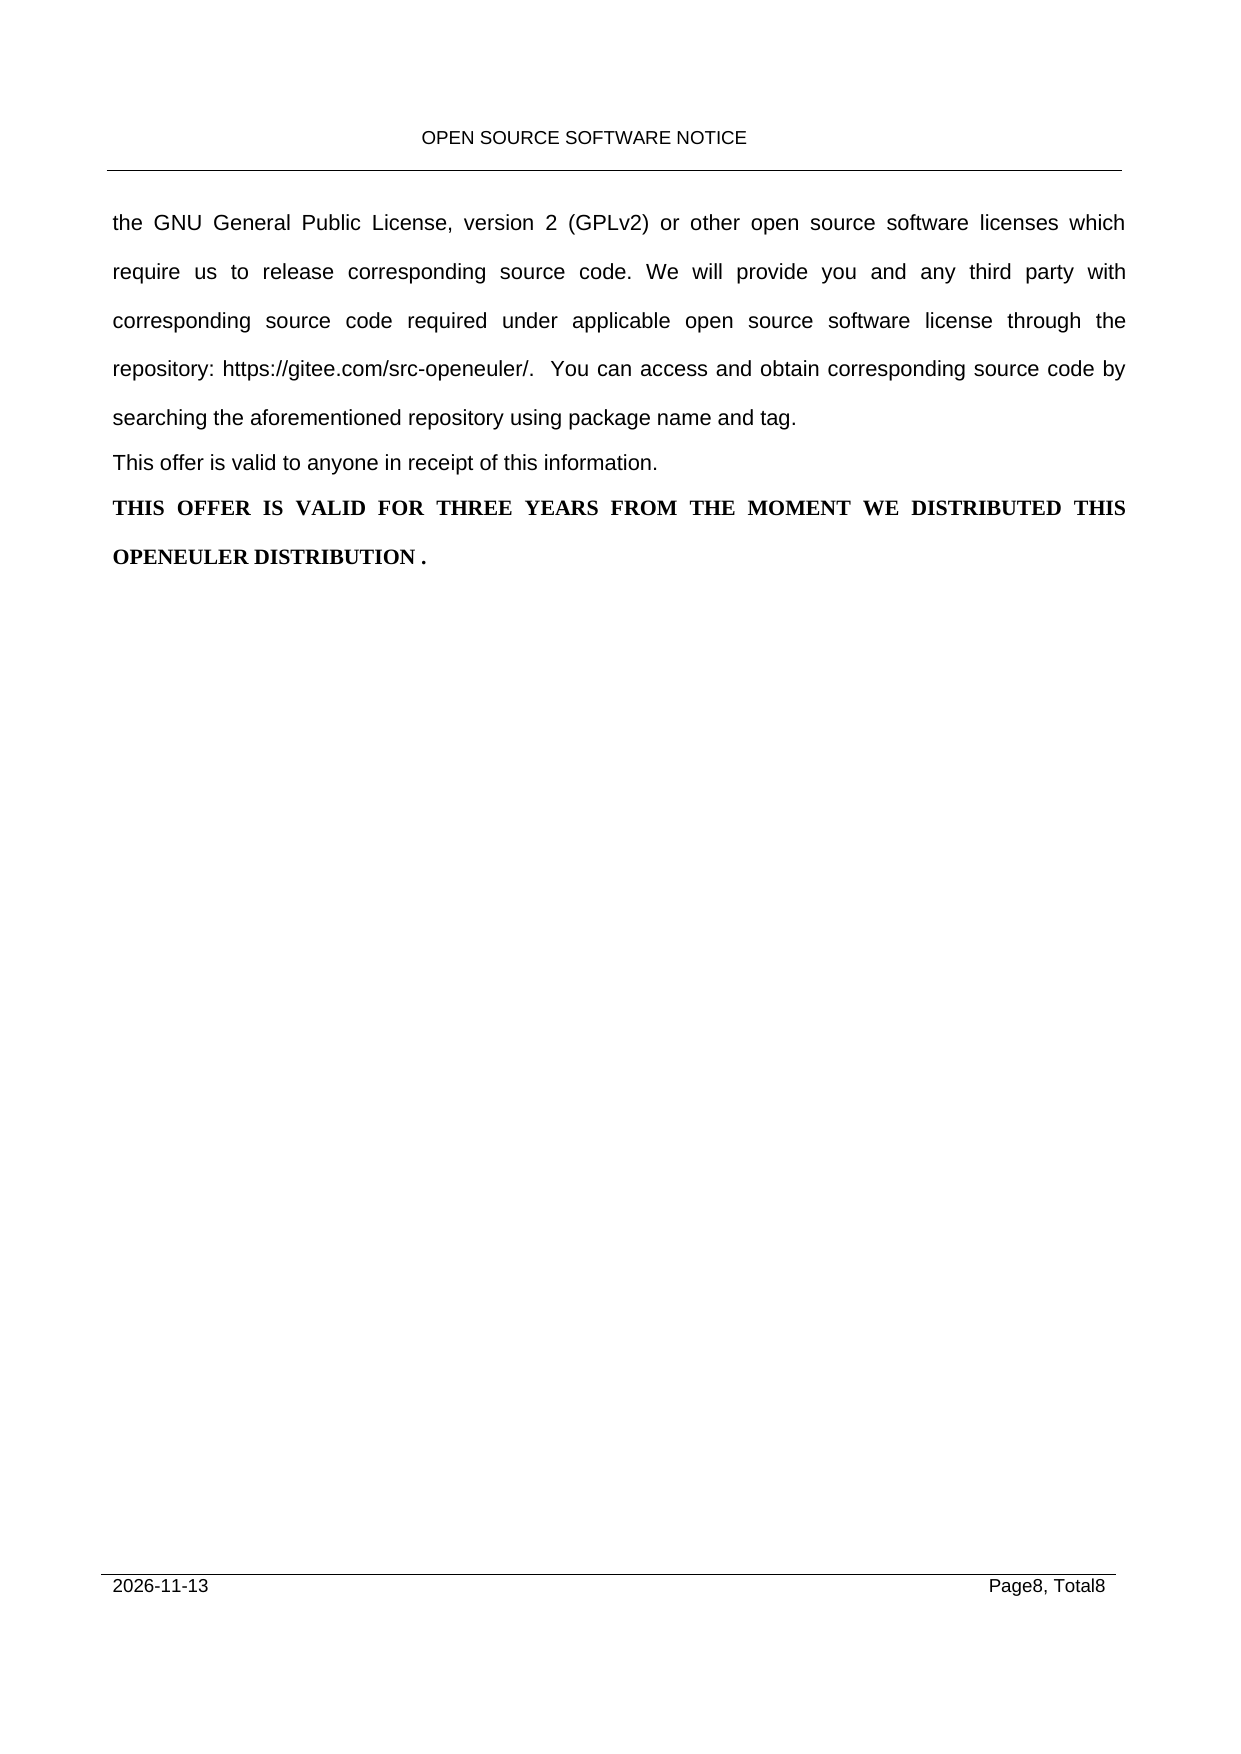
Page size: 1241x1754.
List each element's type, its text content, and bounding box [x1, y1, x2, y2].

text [112, 206, 1128, 434]
text This offer is valid to anyone in receipt of this information. [112, 446, 1128, 479]
text THIS OFFER IS VALID FOR THREE YEARS FROM THE MOMENT WE DISTRIBUTED THIS OPENEULER DISTRIBUTION . [112, 492, 1128, 573]
